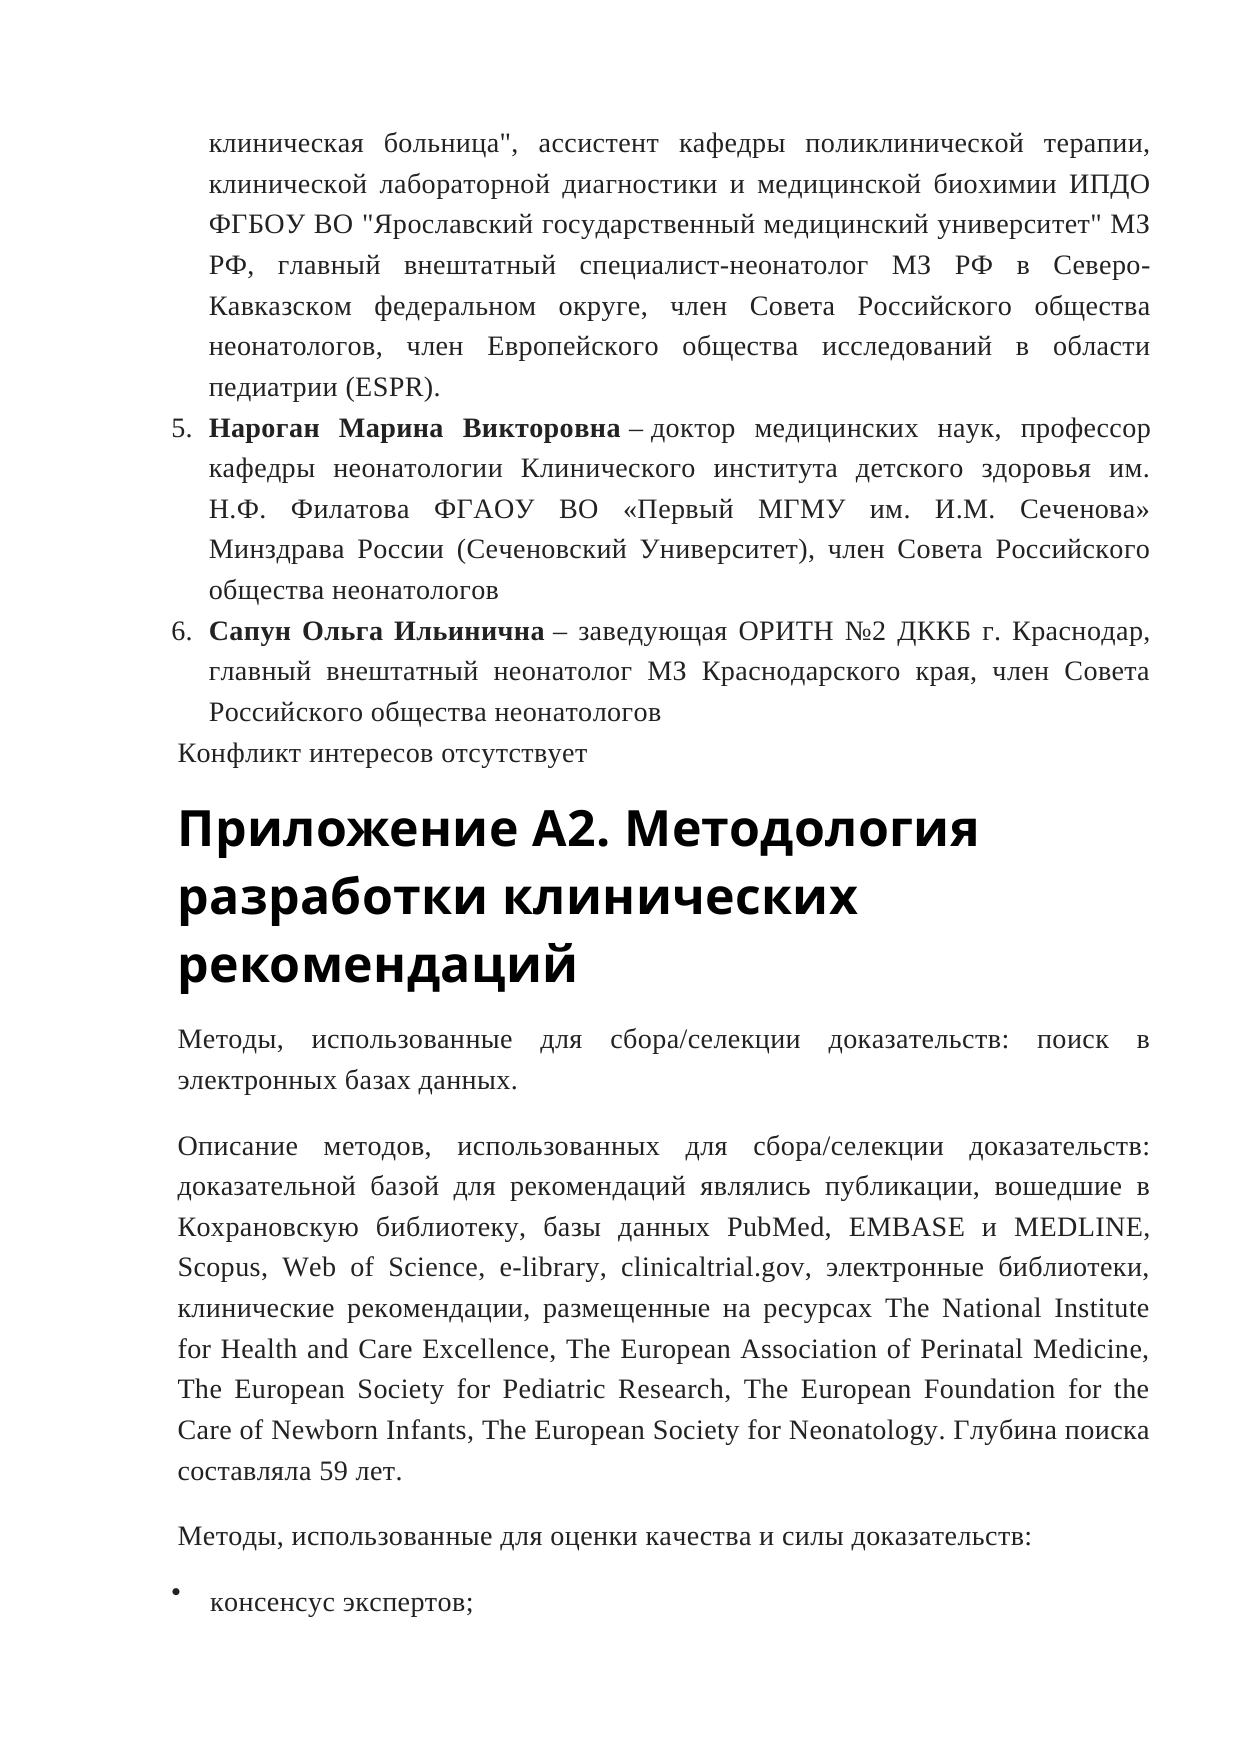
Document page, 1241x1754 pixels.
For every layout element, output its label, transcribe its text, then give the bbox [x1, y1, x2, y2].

text Конфликт интересов отсутствует [177, 727, 1152, 768]
text Описание методов, использованных для сбора/селекции доказательств: доказательной базой для рекомендаций являлись публикации, вошедшие в Кохрановскую библиотеку, базы данных PubMed, EMBASE и MEDLINE, Scopus, Web of Science, e-library, clinicaltrial.gov, электронные библиотеки, клинические рекомендации, размещенные на ресурсах The National Institute for Health and Care Excellence, The European Association of Perinatal Medicine, The European Society for Pediatric Research, The European Foundation for the Care of Newborn Infants, The European Society for Neonatology. Глубина поиска составляла 59 лет. [177, 1120, 1152, 1486]
list Нароган Марина Викторовна – доктор медицинских наук, профессор кафедры неонатологии Клинического института детского здоровья им. Н.Ф. Филатова ФГАОУ ВО «Первый МГМУ им. И.М. Сеченова» Минздрава России (Сеченовский Университет), член Совета Российского общества неонатологов [171, 402, 1152, 606]
list Сапун Ольга Ильинична – заведующая ОРИТН №2 ДККБ г. Краснодар, главный внештатный неонатолог МЗ Краснодарского края, член Совета Российского общества неонатологов [171, 606, 1152, 727]
text Приложение А2. Методология разработки клинических рекомендаций [177, 793, 1152, 997]
text Методы, использованные для оценки качества и силы доказательств: [177, 1511, 1152, 1552]
text Методы, использованные для сбора/селекции доказательств: поиск в электронных базах данных. [177, 1014, 1152, 1095]
list консенсус экспертов; [172, 1577, 1152, 1617]
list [171, 118, 1152, 402]
